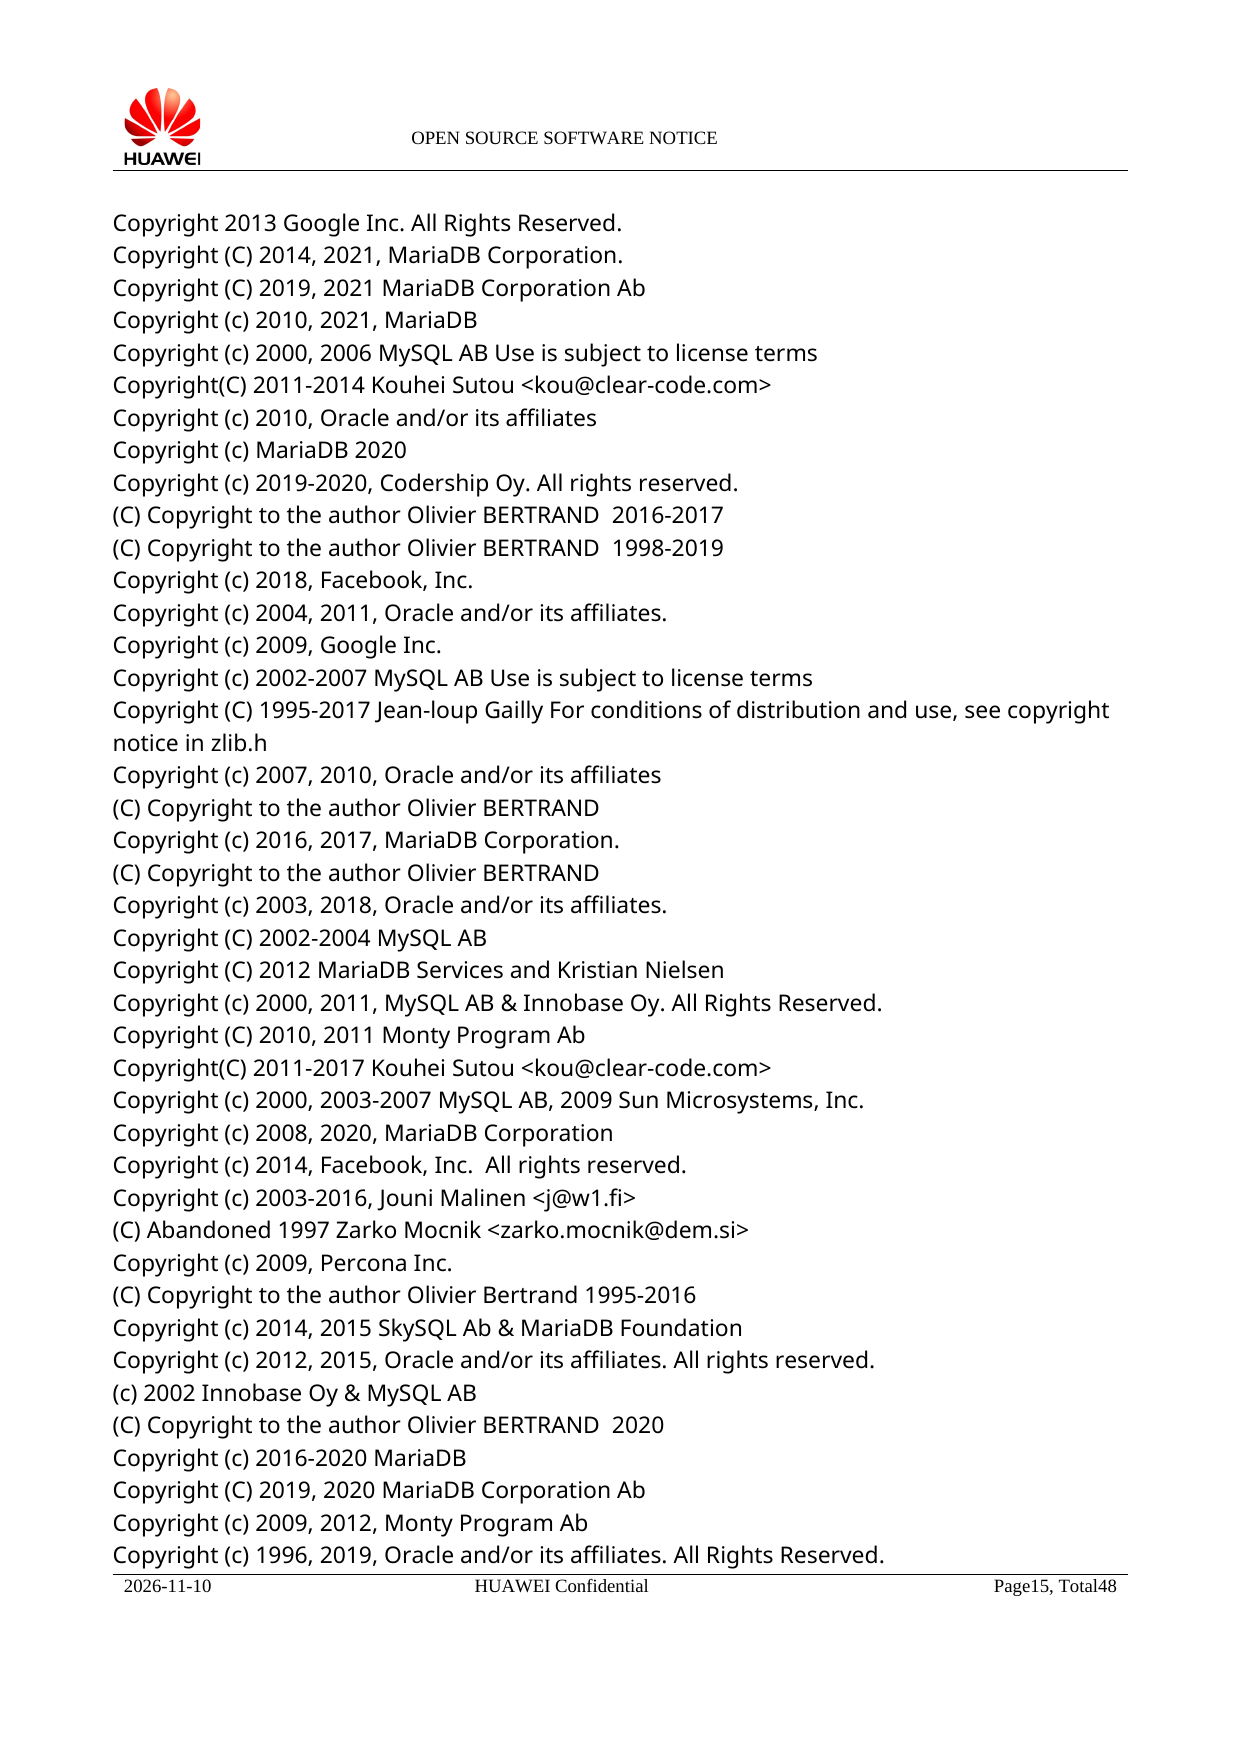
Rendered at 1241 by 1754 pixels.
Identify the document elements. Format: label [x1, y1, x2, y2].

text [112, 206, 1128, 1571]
picture [124, 88, 201, 165]
